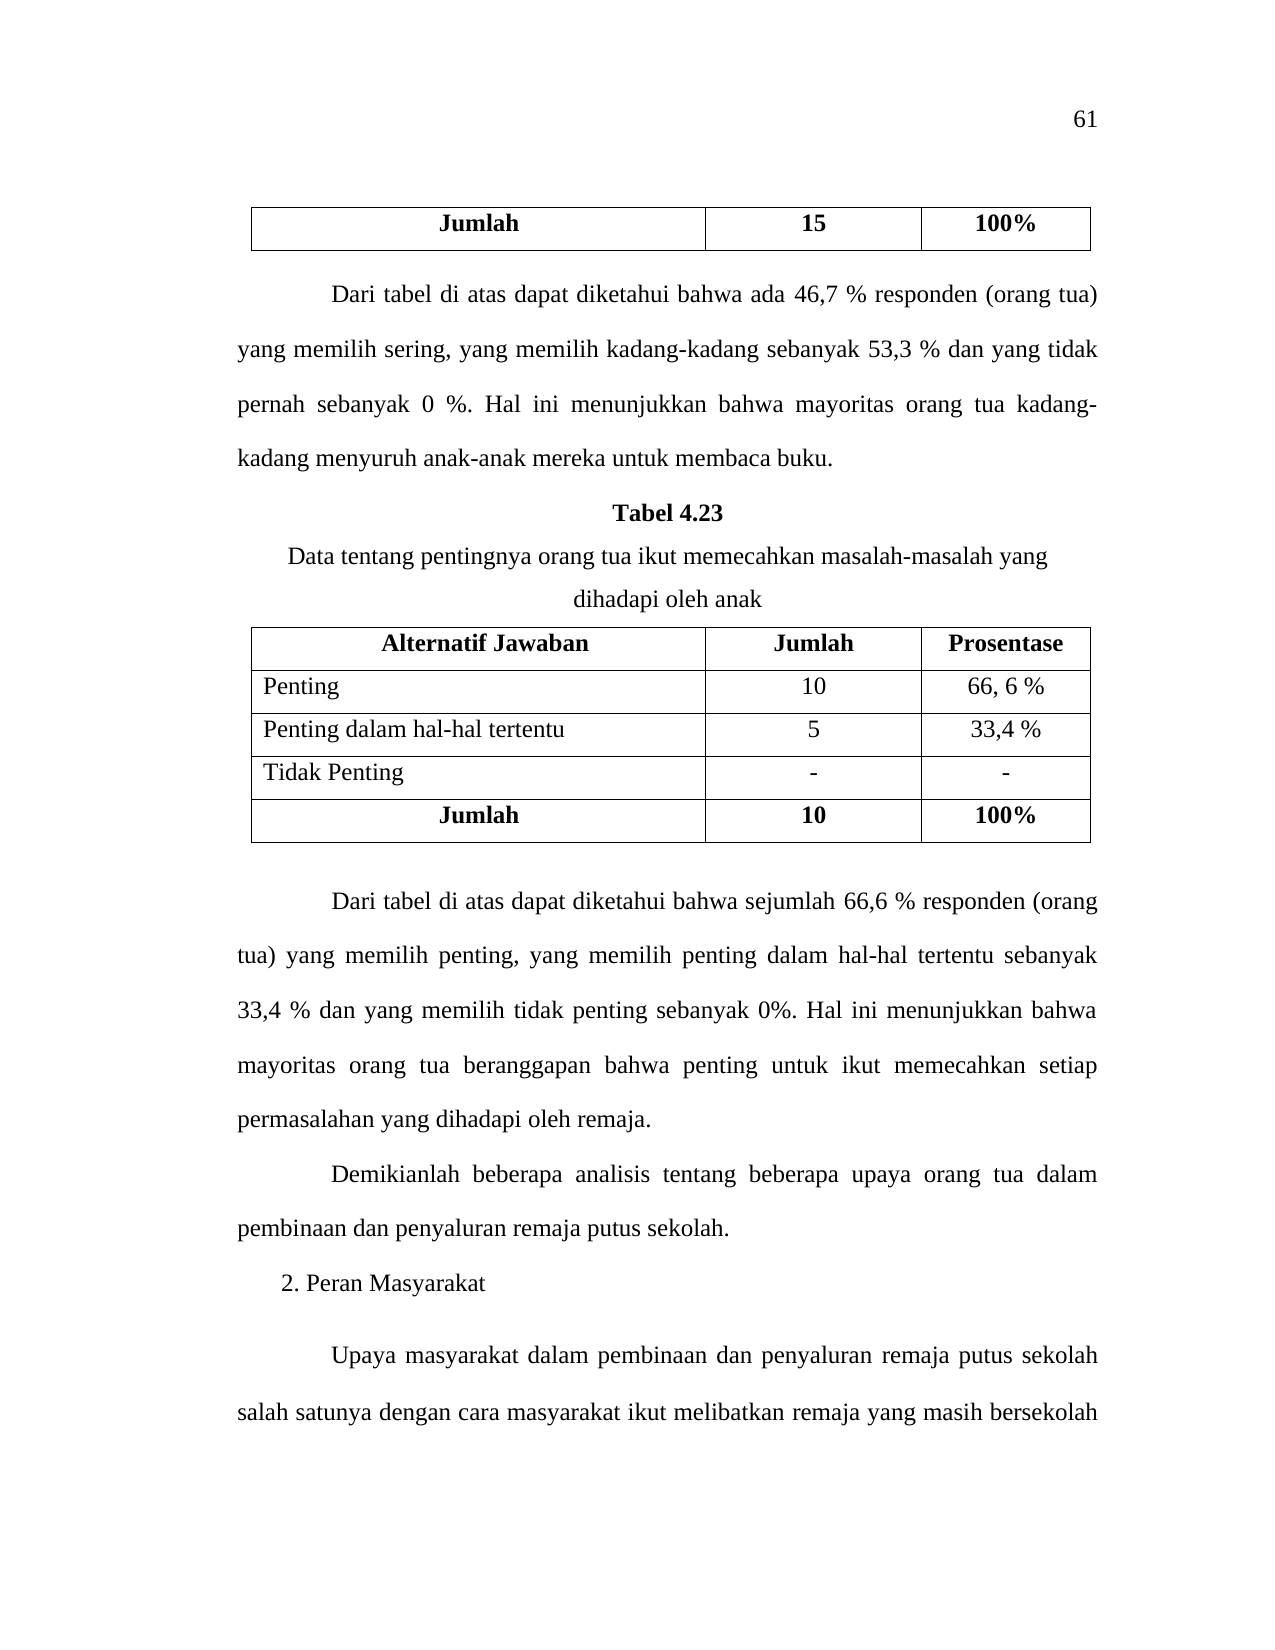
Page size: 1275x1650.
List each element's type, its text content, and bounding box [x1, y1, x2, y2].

table_cell Jumlah [252, 800, 705, 842]
table_cell - [706, 757, 921, 799]
table_header Prosentase [922, 628, 1090, 670]
table_cell Penting dalam hal-hal tertentu [252, 714, 705, 756]
table_cell 10 [706, 671, 921, 713]
table_cell Jumlah [252, 208, 705, 250]
table_cell 33,4 % [922, 714, 1090, 756]
table_cell 5 [706, 714, 921, 756]
table_cell 66, 6 % [922, 671, 1090, 713]
text Dari tabel di atas dapat diketahui bahwa sejumlah 66,6 % responden (orang tua) yang memilih penting, yang memilih penting dalam hal-hal tertentu sebanyak 33,4 % dan yang memilih tidak penting sebanyak 0%. Hal ini menunjukkan bahwa mayoritas orang tua beranggapan bahwa penting untuk ikut memecahkan setiap permasalahan yang dihadapi oleh remaja. [237, 886, 1098, 1133]
table_cell 100% [922, 800, 1090, 842]
text dihadapi oleh anak [237, 584, 1098, 613]
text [237, 1340, 1098, 1426]
text Tabel 4.23 [237, 498, 1098, 527]
table_cell 15 [706, 208, 921, 250]
text Data tentang pentingnya orang tua ikut memecahkan masalah-masalah yang [237, 541, 1098, 570]
table_cell 10 [706, 800, 921, 842]
table_cell 100% [922, 208, 1090, 250]
table_header Alternatif Jawaban [252, 628, 705, 670]
table_cell Tidak Penting [252, 757, 705, 799]
table_header Jumlah [706, 628, 921, 670]
text 2. Peran Masyarakat [237, 1268, 1098, 1297]
text Demikianlah beberapa analisis tentang beberapa upaya orang tua dalam pembinaan dan penyaluran remaja putus sekolah. [237, 1159, 1098, 1242]
table_cell - [922, 757, 1090, 799]
table_cell Penting [252, 671, 705, 713]
text Dari tabel di atas dapat diketahui bahwa ada 46,7 % responden (orang tua) yang memilih sering, yang memilih kadang-kadang sebanyak 53,3 % dan yang tidak pernah sebanyak 0 %. Hal ini menunjukkan bahwa mayoritas orang tua kadang-kadang menyuruh anak-anak mereka untuk membaca buku. [237, 279, 1098, 472]
